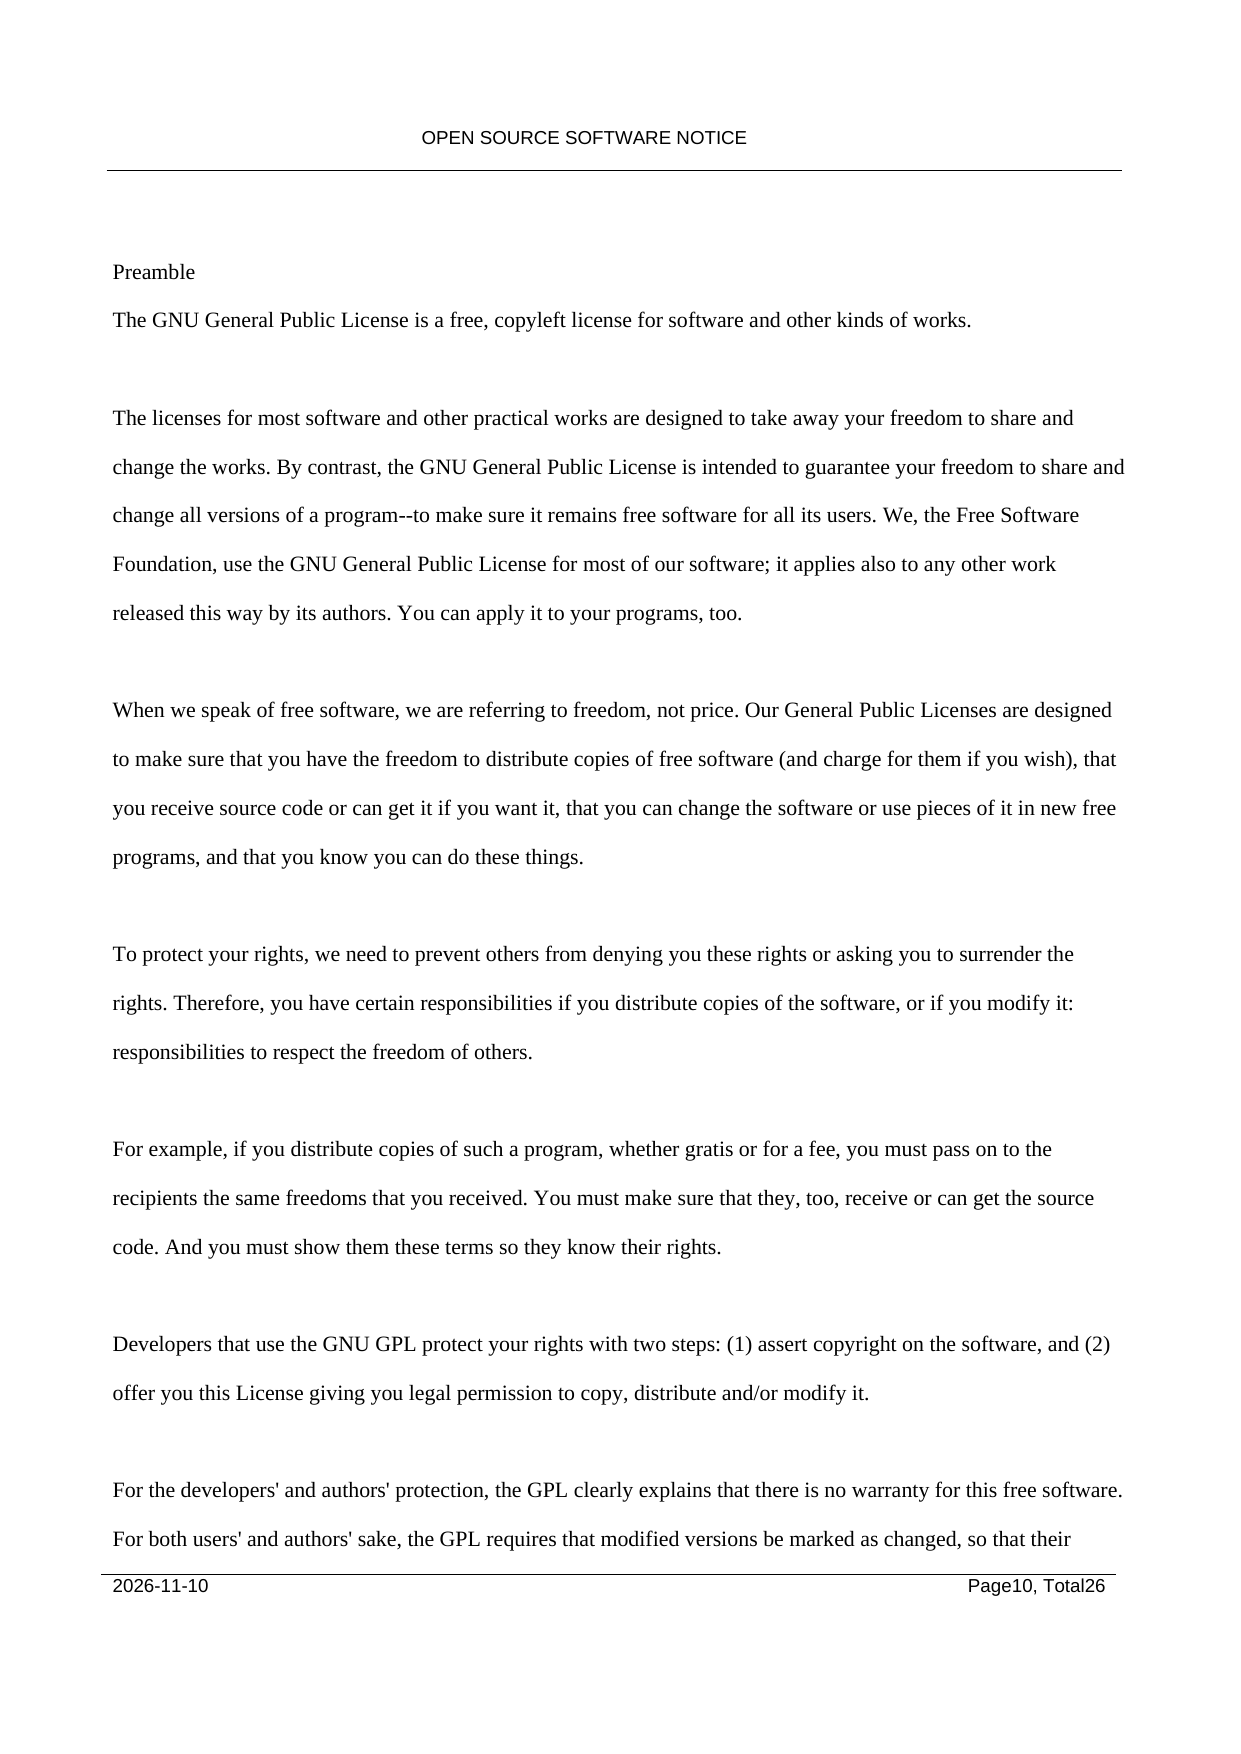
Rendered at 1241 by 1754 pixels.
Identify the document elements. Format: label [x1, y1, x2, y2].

text [112, 206, 1128, 1555]
